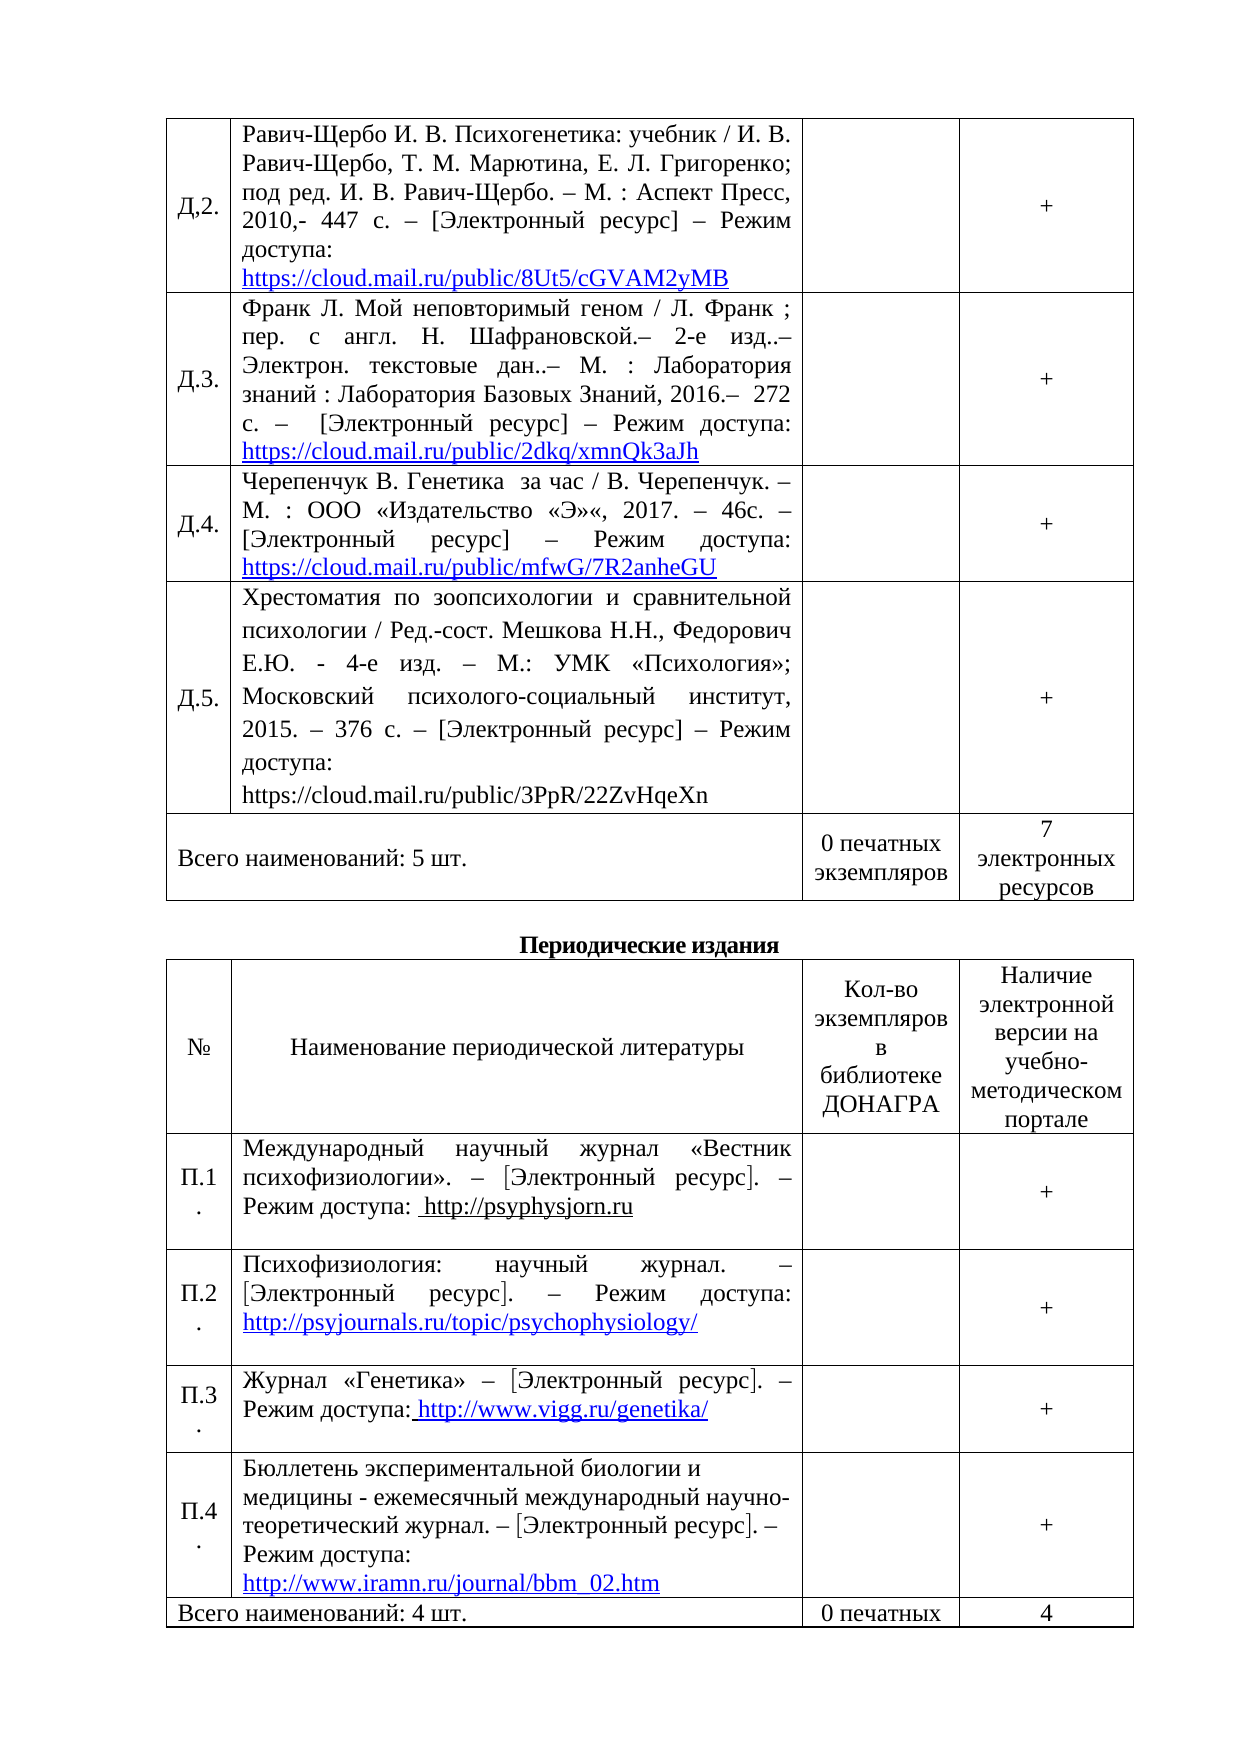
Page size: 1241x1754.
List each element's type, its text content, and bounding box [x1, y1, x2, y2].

table_cell Психофизиология: научный журнал. – Электронный ресурс. – Режим доступа: http://psyjournals.ru/topic/psychophysiology/ [232, 1250, 802, 1364]
table_cell Д.4. [167, 466, 230, 581]
table_cell П.2. [167, 1250, 231, 1364]
table_cell [803, 466, 959, 581]
table_cell [803, 293, 959, 465]
table_cell + [960, 1453, 1133, 1597]
table_cell Равич-Щербо И. В. Психогенетика: учебник / И. В. Равич-Щербо, Т. М. Марютина, Е. Л. Григоренко; под ред. И. В. Равич-Щербо. – М. : Аспект Пресс, 2010,- 447 с. – [Электронный ресурс] – Режим доступа: https://cloud.mail.ru/public/8Ut5/cGVAM2yMB [231, 119, 802, 292]
table_cell + [960, 1366, 1133, 1452]
table_cell Д.5. [167, 582, 230, 813]
table_cell + [960, 293, 1133, 465]
table_cell + [960, 582, 1133, 813]
table_cell Д,2. [167, 119, 230, 292]
table_cell П.3. [167, 1366, 231, 1452]
table_cell + [960, 466, 1133, 581]
table_cell [803, 1366, 959, 1452]
table_cell [803, 1134, 959, 1248]
table_cell Д.3. [167, 293, 230, 465]
table_cell Журнал «Генетика» – Электронный ресурс. – Режим доступа: http://www.vigg.ru/genetika/ [232, 1366, 802, 1452]
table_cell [803, 1598, 959, 1626]
table_cell Франк Л. Мой неповторимый геном / Л. Франк ; пер. с англ. Н. Шафрановской.– 2-е изд..–Электрон. текстовые дан..– М. : Лаборатория знаний : Лаборатория Базовых Знаний, 2016.– 272 с. – [Электронный ресурс] – Режим доступа: https://cloud.mail.ru/public/2dkq/xmnQk3aJh [231, 293, 802, 465]
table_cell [960, 1598, 1133, 1626]
table_cell 0 печатных экземпляров [803, 814, 959, 900]
table_cell Хрестоматия по зоопсихологии и сравнительной психологии / Ред.-сост. Мешкова Н.Н., Федорович Е.Ю. - 4-е изд. – М.: УМК «Психология»; Московский психолого-социальный институт, 2015. – 376 с. – [Электронный ресурс] – Режим доступа: https://cloud.mail.ru/public/3PpR/22ZvHqeXn [231, 582, 802, 813]
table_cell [167, 1598, 802, 1626]
table_header Наличие электронной версии на учебно-методическом портале [960, 960, 1133, 1132]
table_cell П.1. [167, 1134, 231, 1248]
table_cell Бюллетень экспериментальной биологии и медицины - ежемесячный международный научно-теоретический журнал. – Электронный ресурс. – Режим доступа: http://www.iramn.ru/journal/bbm_02.htm [232, 1453, 802, 1597]
table_cell + [960, 1134, 1133, 1248]
table_cell Всего наименований: 5 шт. [167, 814, 802, 900]
table_cell [803, 119, 959, 292]
table_cell + [960, 1250, 1133, 1364]
table_header № [167, 960, 231, 1132]
table_header Кол-во экземпляров в библиотеке ДОНАГРА [803, 960, 959, 1132]
table_cell + [960, 119, 1133, 292]
table_cell [803, 1250, 959, 1364]
table_cell П.4. [167, 1453, 231, 1597]
table_cell Черепенчук В. Генетика за час / В. Черепенчук. – М. : ООО «Издательство «Э»«, 2017. – 46с. – [Электронный ресурс] – Режим доступа: https://cloud.mail.ru/public/mfwG/7R2anheGU [231, 466, 802, 581]
table_cell [803, 1453, 959, 1597]
text Периодические издания [177, 930, 1122, 959]
table_cell 7 электронных ресурсов [960, 814, 1133, 900]
table_cell [803, 582, 959, 813]
table_cell Международный научный журнал «Вестник психофизиологии». – Электронный ресурс. – Режим доступа: http://psyphysjorn.ru [232, 1134, 802, 1248]
table_header Наименование периодической литературы [232, 960, 802, 1132]
